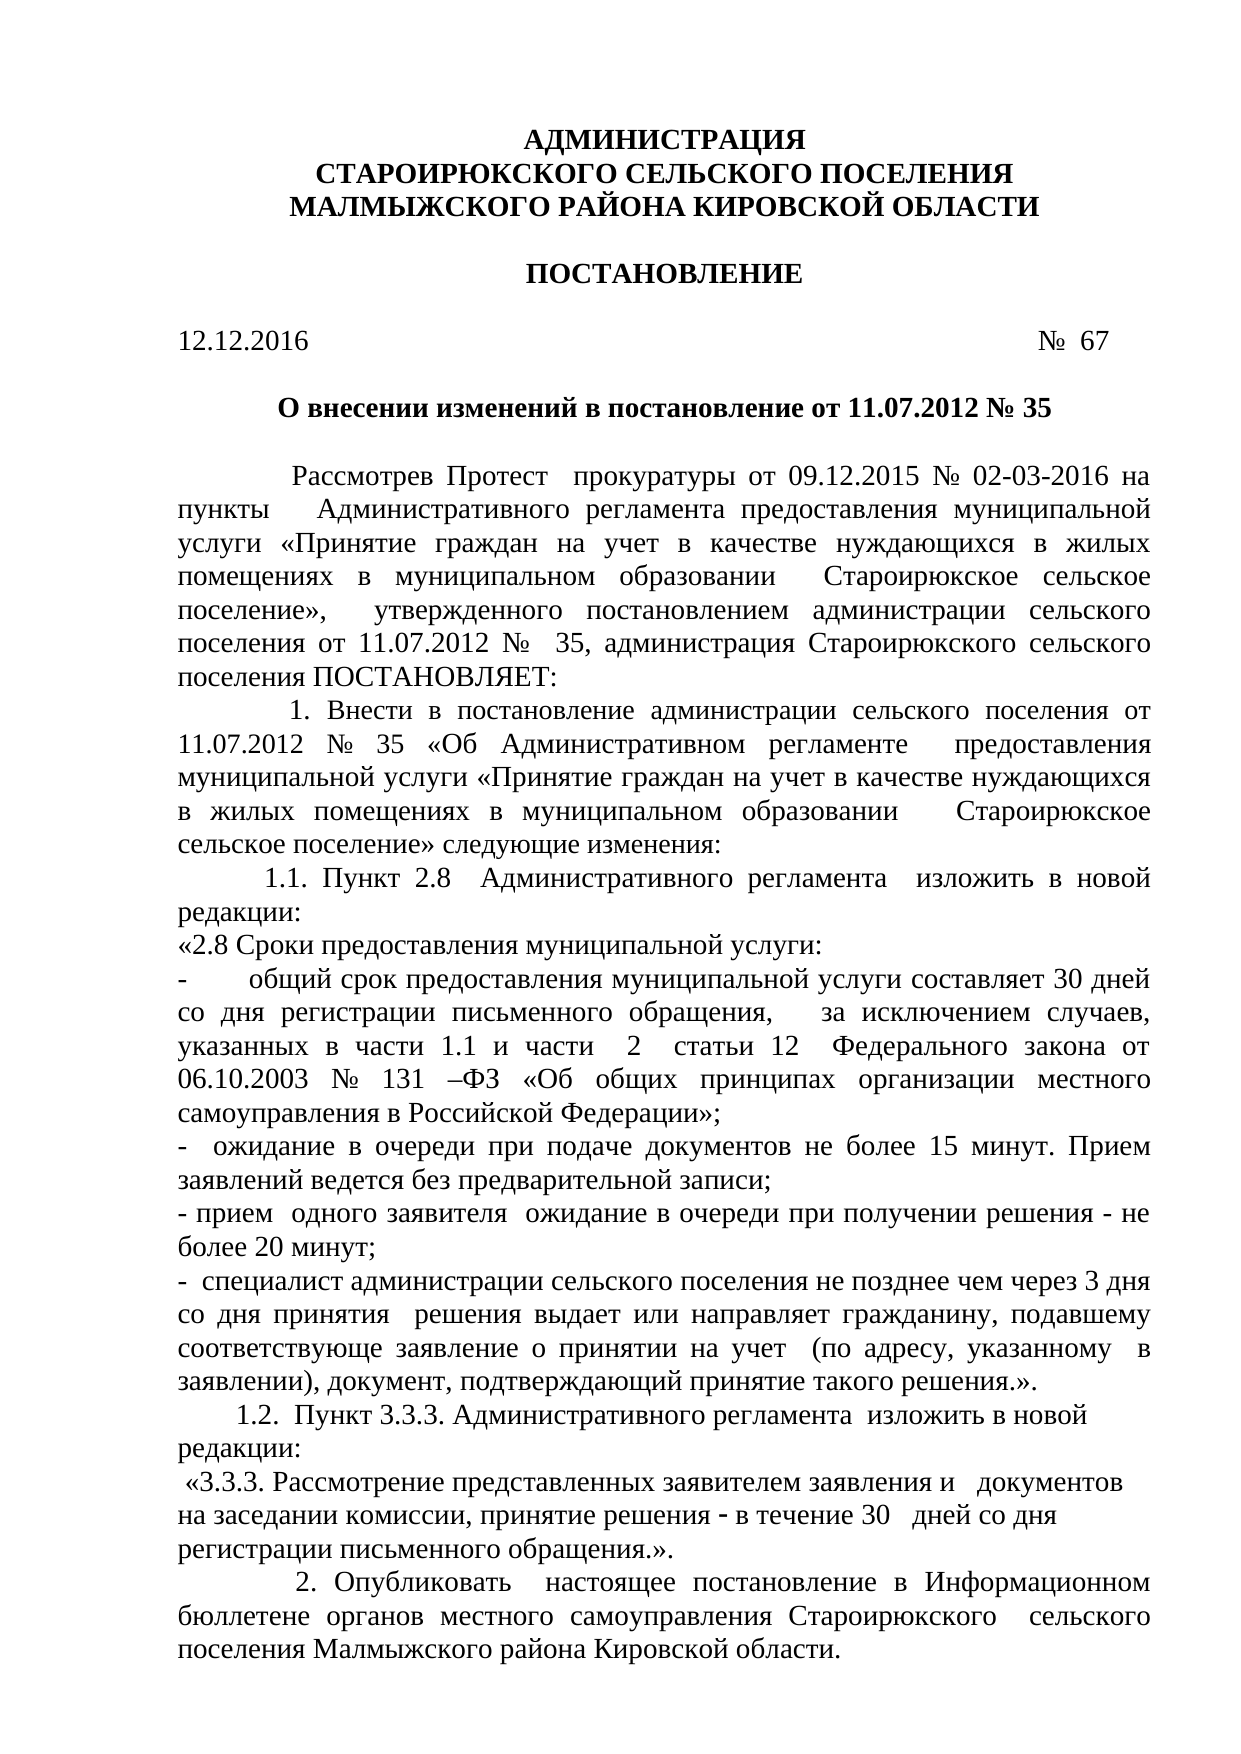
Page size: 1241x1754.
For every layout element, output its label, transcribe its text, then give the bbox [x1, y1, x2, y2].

text 2. Опубликовать настоящее постановление в Информационном бюллетене органов местного самоуправления Староирюкского сельского поселения Малмыжского района Кировской области. [177, 1564, 1152, 1665]
text 1. Внести в постановление администрации сельского поселения от 11.07.2012 № 35 «Об Административном регламенте предоставления муниципальной услуги «Принятие граждан на учет в качестве нуждающихся в жилых помещениях в муниципальном образовании Староирюкское сельское поселение» следующие изменения: [177, 692, 1152, 860]
text - ожидание в очереди при подаче документов не более 15 минут. Прием заявлений ведется без предварительной записи; [177, 1128, 1152, 1196]
text - прием одного заявителя ожидание в очереди при получении решения - не более 20 минут; [177, 1196, 1152, 1263]
text 1.1. Пункт 2.8 Административного регламента изложить в новой редакции: [177, 860, 1152, 927]
text Рассмотрев Протест прокуратуры от 09.12.2015 № 02-03-2016 на пункты Административного регламента предоставления муниципальной услуги «Принятие граждан на учет в качестве нуждающихся в жилых помещениях в муниципальном образовании Староирюкское сельское поселение», утвержденного постановлением администрации сельского поселения от 11.07.2012 № 35, администрация Староирюкского сельского поселения ПОСТАНОВЛЯЕТ: [177, 458, 1152, 692]
text 1.2. Пункт 3.3.3. Административного регламента изложить в новой редакции: «3.3.3. Рассмотрение представленных заявителем заявления и документов на заседании комиссии, принятие решения в течение 30 дней со дня регистрации письменного обращения.». [177, 1397, 1152, 1564]
text АДМИНИСТРАЦИЯ [177, 122, 1152, 156]
text МАЛМЫЖСКОГО РАЙОНА КИРОВСКОЙ ОБЛАСТИ [177, 189, 1152, 223]
text ПОСТАНОВЛЕНИЕ [177, 256, 1152, 290]
text - общий срок предоставления муниципальной услуги составляет 30 дней со дня регистрации письменного обращения, за исключением случаев, указанных в части 1.1 и части 2 статьи 12 Федерального закона от 06.10.2003 № 131 –ФЗ «Об общих принципах организации местного самоуправления в Российской Федерации»; [177, 961, 1152, 1128]
text «2.8 Сроки предоставления муниципальной услуги: [177, 927, 1152, 961]
text 12.12.2016 № 67 [177, 323, 1152, 357]
text СТАРОИРЮКСКОГО СЕЛЬСКОГО ПОСЕЛЕНИЯ [177, 156, 1152, 189]
text О внесении изменений в постановление от 11.07.2012 № 35 [177, 391, 1152, 424]
text - специалист администрации сельского поселения не позднее чем через 3 дня со дня принятия решения выдает или направляет гражданину, подавшему соответствующе заявление о принятии на учет (по адресу, указанному в заявлении), документ, подтверждающий принятие такого решения.». [177, 1263, 1152, 1397]
